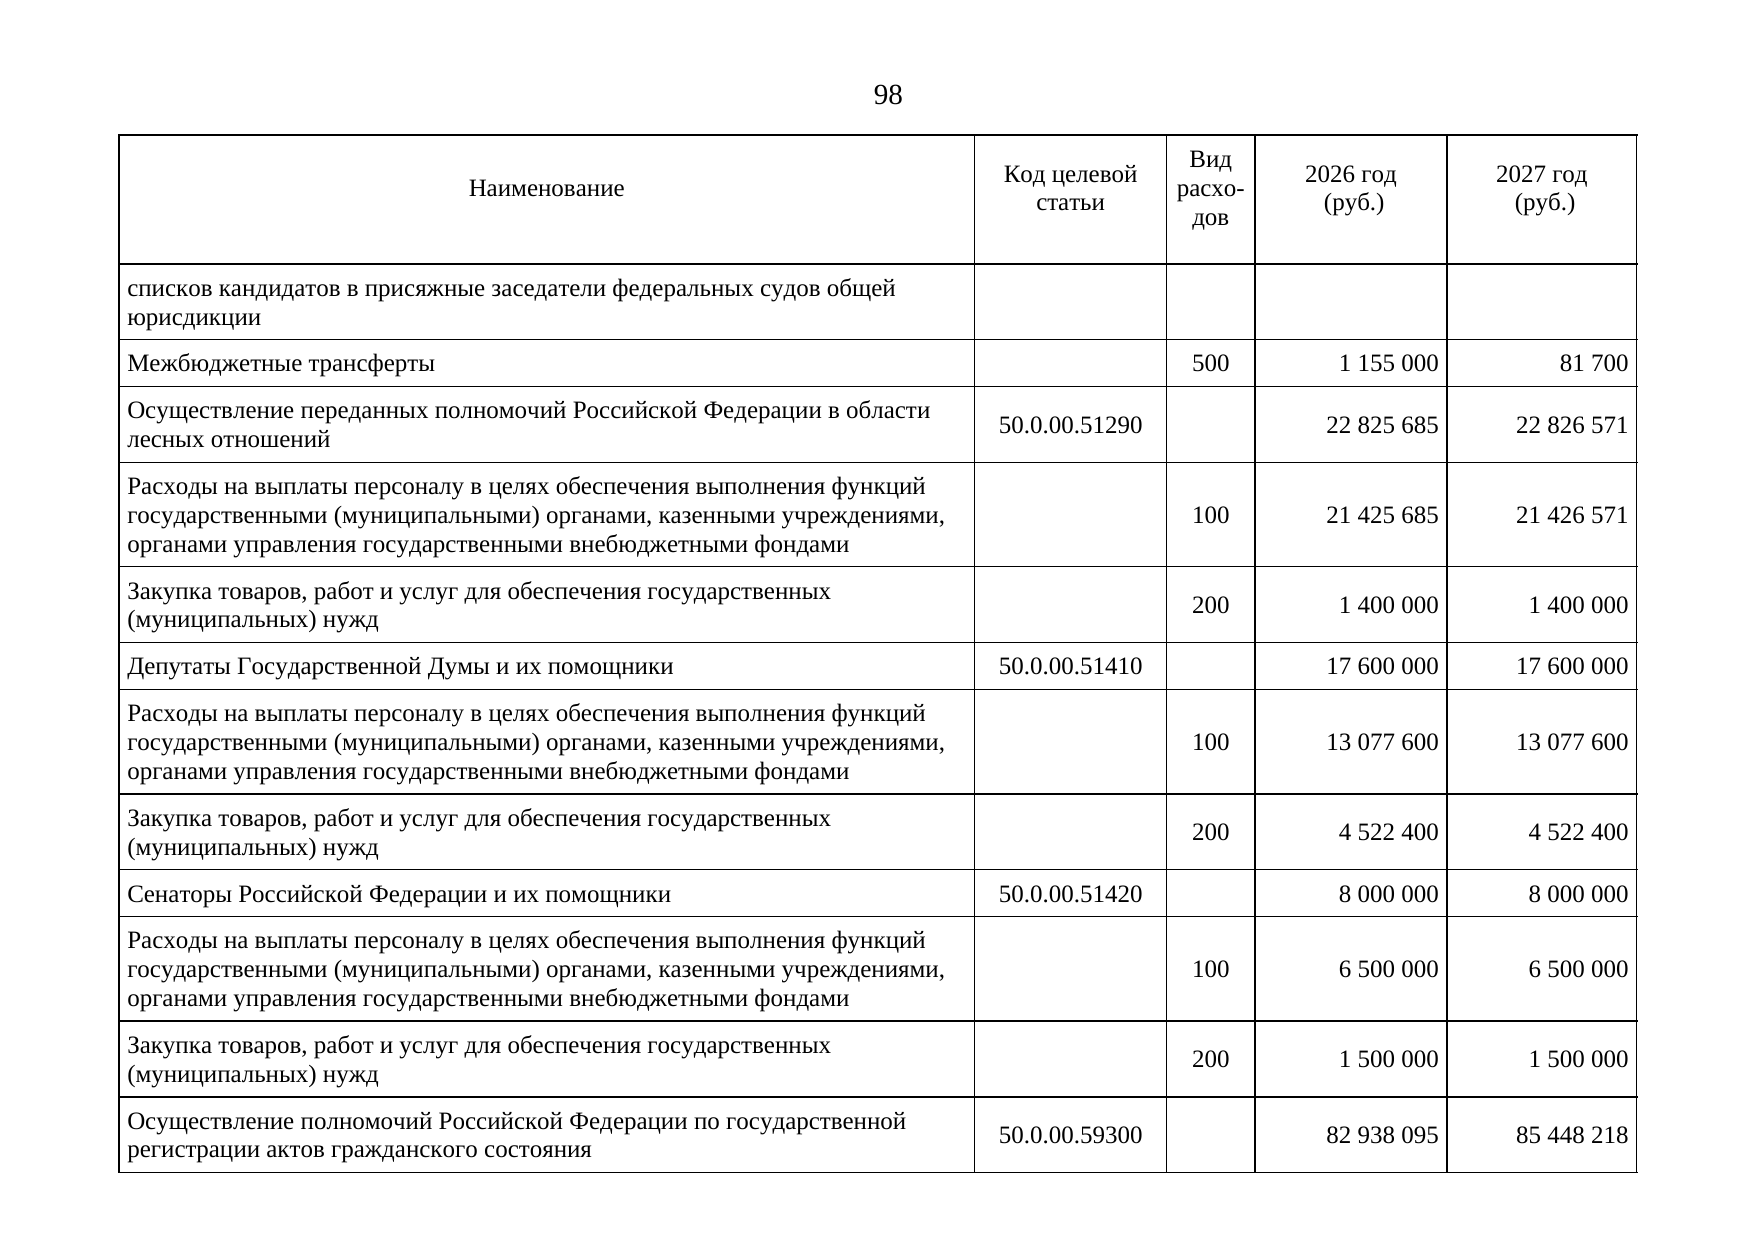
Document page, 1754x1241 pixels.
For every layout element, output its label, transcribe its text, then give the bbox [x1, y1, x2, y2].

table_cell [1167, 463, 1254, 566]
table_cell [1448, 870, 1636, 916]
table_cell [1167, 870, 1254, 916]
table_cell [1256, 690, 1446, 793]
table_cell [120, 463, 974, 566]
table_header Вид расхо- дов [1167, 136, 1254, 263]
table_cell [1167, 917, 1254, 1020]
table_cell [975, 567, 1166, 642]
table_header 2027 год (руб.) [1448, 136, 1636, 263]
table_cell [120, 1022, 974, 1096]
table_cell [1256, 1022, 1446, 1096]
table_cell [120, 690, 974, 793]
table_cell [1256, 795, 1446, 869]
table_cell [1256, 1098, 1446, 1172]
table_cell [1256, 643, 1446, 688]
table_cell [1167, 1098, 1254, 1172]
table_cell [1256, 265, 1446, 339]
table_header Код целевой статьи [975, 136, 1166, 263]
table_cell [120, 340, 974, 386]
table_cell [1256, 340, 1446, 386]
table_header Наименование [120, 136, 974, 263]
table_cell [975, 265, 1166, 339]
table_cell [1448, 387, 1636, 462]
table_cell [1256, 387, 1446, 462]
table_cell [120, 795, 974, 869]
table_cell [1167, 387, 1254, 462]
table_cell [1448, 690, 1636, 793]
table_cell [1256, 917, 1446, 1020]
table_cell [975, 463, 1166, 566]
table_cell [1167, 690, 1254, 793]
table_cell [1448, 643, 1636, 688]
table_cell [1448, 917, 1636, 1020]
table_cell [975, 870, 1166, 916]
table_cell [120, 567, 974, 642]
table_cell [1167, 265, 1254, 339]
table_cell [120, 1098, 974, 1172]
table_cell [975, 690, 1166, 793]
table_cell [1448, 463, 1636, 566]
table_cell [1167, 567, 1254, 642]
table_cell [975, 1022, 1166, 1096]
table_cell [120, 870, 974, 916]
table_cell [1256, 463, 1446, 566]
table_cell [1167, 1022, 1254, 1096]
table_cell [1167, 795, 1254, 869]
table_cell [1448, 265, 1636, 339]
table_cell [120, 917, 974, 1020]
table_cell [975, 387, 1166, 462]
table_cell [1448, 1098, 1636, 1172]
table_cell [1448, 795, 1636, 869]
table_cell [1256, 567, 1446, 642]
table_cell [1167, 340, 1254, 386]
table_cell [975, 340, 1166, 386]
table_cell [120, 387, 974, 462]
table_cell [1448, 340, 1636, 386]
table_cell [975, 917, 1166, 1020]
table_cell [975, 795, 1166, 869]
table_header 2026 год (руб.) [1256, 136, 1446, 263]
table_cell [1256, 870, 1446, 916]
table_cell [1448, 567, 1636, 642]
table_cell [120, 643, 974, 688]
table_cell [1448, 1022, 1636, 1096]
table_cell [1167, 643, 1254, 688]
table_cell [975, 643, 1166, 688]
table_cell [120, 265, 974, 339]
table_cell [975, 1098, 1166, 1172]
